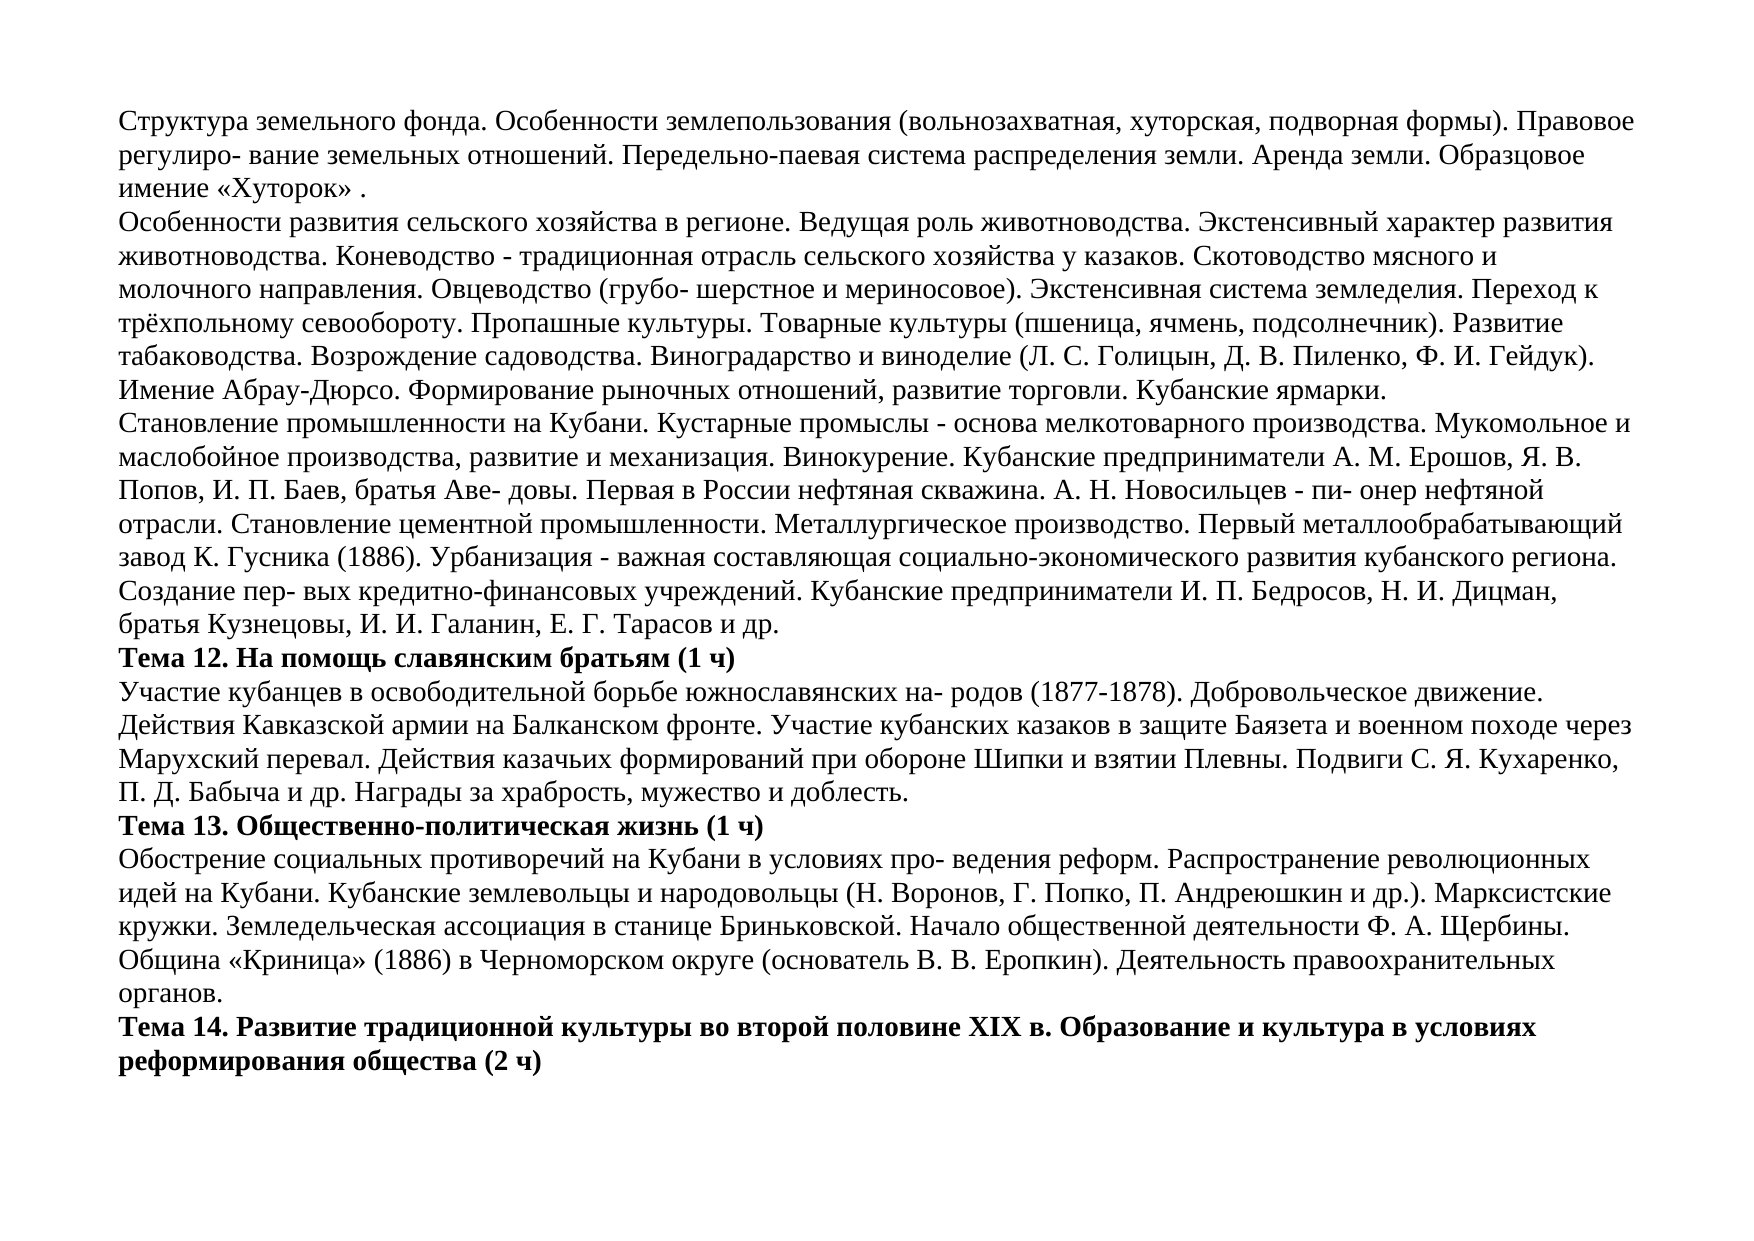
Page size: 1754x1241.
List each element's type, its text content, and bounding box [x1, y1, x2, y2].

text Становление промышленности на Кубани. Кустарные промыслы - основа мелкотоварного производства. Мукомольное и маслобойное производства, развитие и механизация. Винокурение. Кубанские предприниматели А. М. Ерошов, Я. В. Попов, И. П. Баев, братья Аве- довы. Первая в России нефтяная скважина. А. Н. Новосильцев - пи- онер нефтяной отрасли. Становление цементной промышленности. Металлургическое производство. Первый металлообрабатывающий завод К. Гусника (1886). Урбанизация - важная составляющая социально-экономического развития кубанского региона. Создание пер- вых кредитно-финансовых учреждений. Кубанские предприниматели И. П. Бедросов, Н. И. Дицман, братья Кузнецовы, И. И. Галанин, Е. Г. Тарасов и др. [118, 405, 1636, 640]
text Тема 14. Развитие традиционной культуры во второй половине XIX в. Образование и культура в условиях реформирования общества (2 ч) [118, 1009, 1636, 1076]
text Особенности развития сельского хозяйства в регионе. Ведущая роль животноводства. Экстенсивный характер развития животноводства. Коневодство - традиционная отрасль сельского хозяйства у казаков. Скотоводство мясного и молочного направления. Овцеводство (грубо- шерстное и мериносовое). Экстенсивная система земледелия. Переход к трёхпольному севообороту. Пропашные культуры. Товарные культуры (пшеница, ячмень, подсолнечник). Развитие табаководства. Возрождение садоводства. Виноградарство и виноделие (Л. С. Голицын, Д. В. Пиленко, Ф. И. Гейдук). Имение Абрау-Дюрсо. Формирование рыночных отношений, развитие торговли. Кубанские ярмарки. [118, 204, 1636, 405]
text Структура земельного фонда. Особенности землепользования (вольнозахватная, хуторская, подворная формы). Правовое регулиро- вание земельных отношений. Передельно-паевая система распределения земли. Аренда земли. Образцовое имение «Хуторок» . [118, 103, 1636, 204]
text Обострение социальных противоречий на Кубани в условиях про- ведения реформ. Распространение революционных идей на Кубани. Кубанские землевольцы и народовольцы (Н. Воронов, Г. Попко, П. Андреюшкин и др.). Марксистские кружки. Земледельческая ассоциация в станице Бриньковской. Начало общественной деятельности Ф. А. Щербины. Община «Криница» (1886) в Черноморском округе (основатель В. В. Еропкин). Деятельность правоохранительных органов. [118, 841, 1636, 1009]
text Тема 13. Общественно-политическая жизнь (1 ч) [118, 808, 1636, 841]
text Участие кубанцев в освободительной борьбе южнославянских на- родов (1877-1878). Добровольческое движение. Действия Кавказской армии на Балканском фронте. Участие кубанских казаков в защите Баязета и военном походе через Марухский перевал. Действия казачьих формирований при обороне Шипки и взятии Плевны. Подвиги С. Я. Кухаренко, П. Д. Бабыча и др. Награды за храбрость, мужество и доблесть. [118, 674, 1636, 808]
text Тема 12. На помощь славянским братьям (1 ч) [118, 640, 1636, 674]
